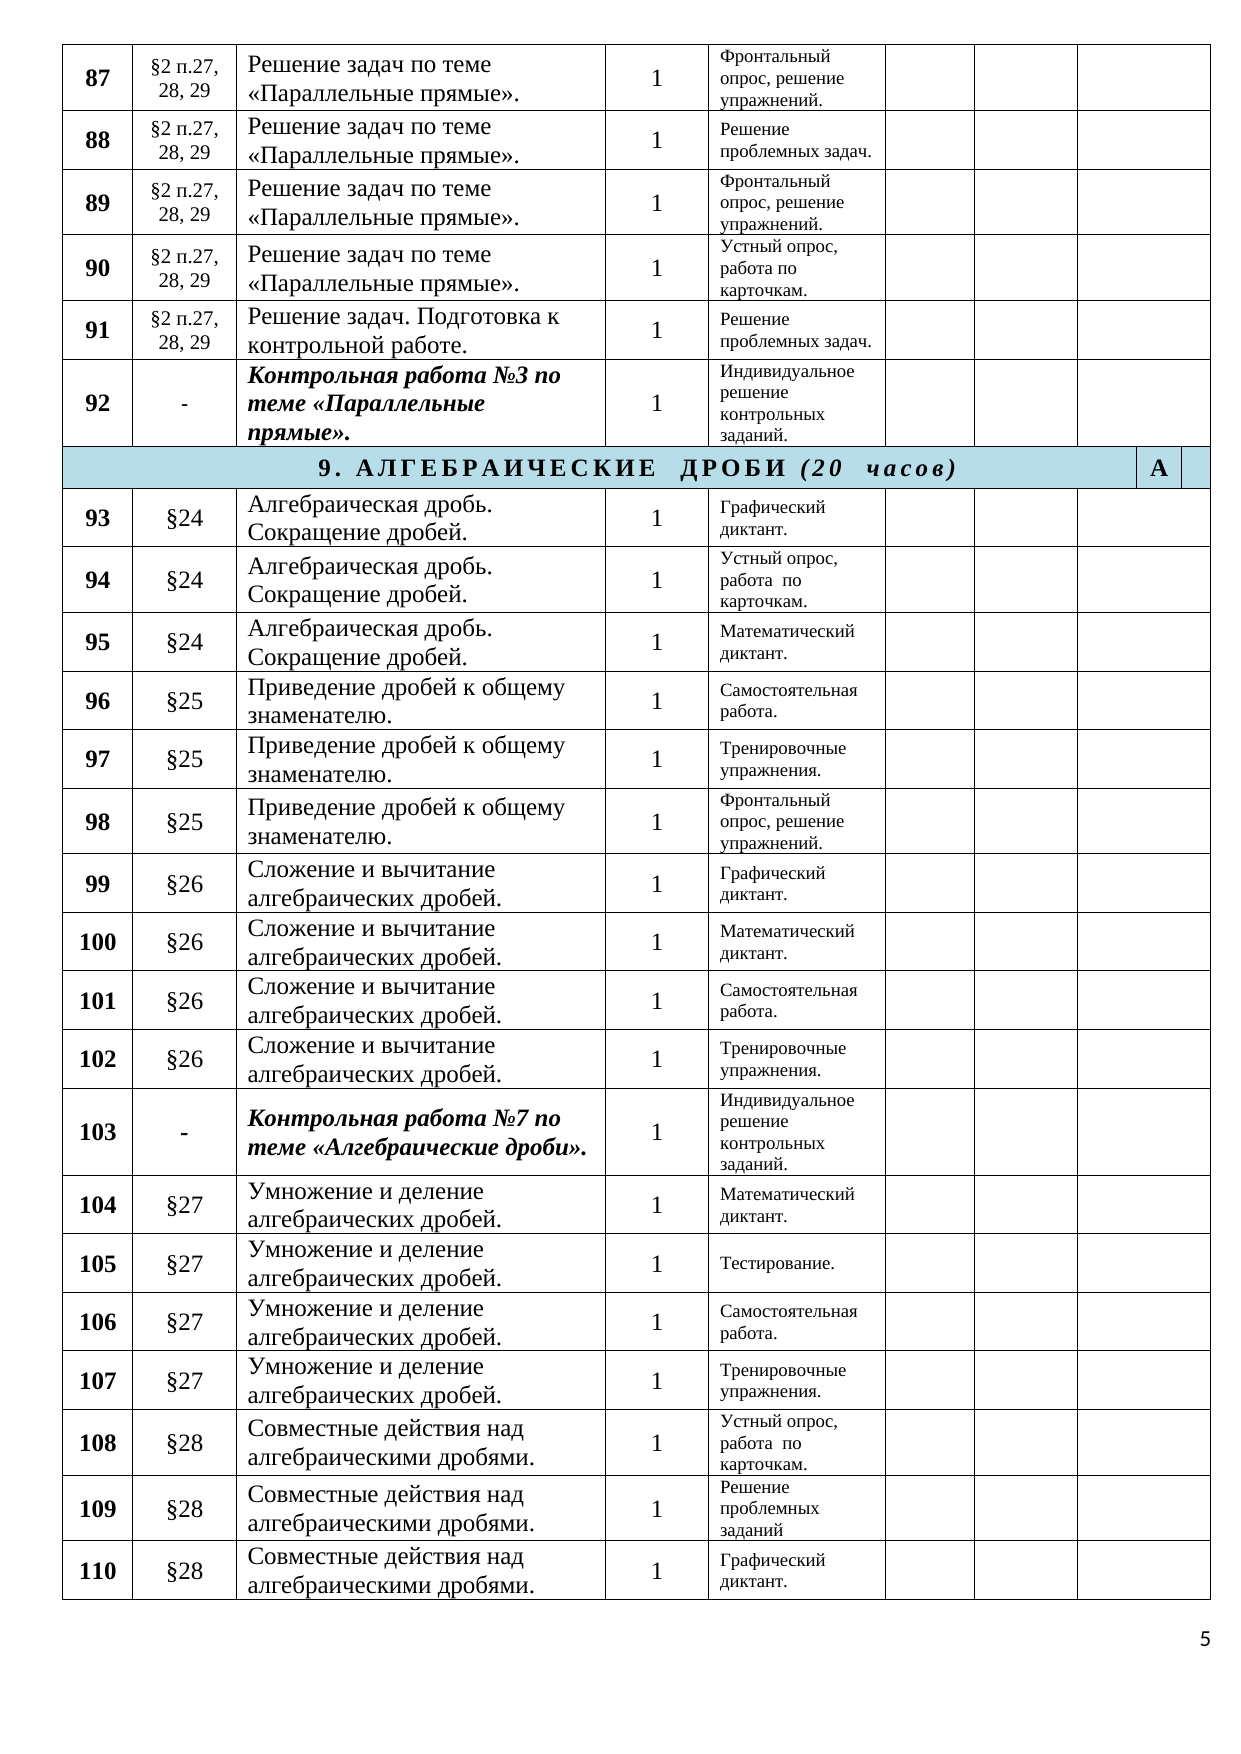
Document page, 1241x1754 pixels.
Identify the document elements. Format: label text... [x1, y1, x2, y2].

table_cell [975, 1541, 1077, 1599]
table_cell [975, 547, 1077, 612]
table_cell [975, 854, 1077, 912]
table_cell 1 [606, 1351, 708, 1409]
table_cell [975, 730, 1077, 788]
table_cell [1078, 1476, 1210, 1540]
table_cell [886, 730, 974, 788]
table_cell [1078, 672, 1210, 729]
table_cell §2 п.27, 28, 29 [133, 111, 236, 169]
table_cell 108 [63, 1410, 132, 1475]
table_cell §28 [133, 1541, 236, 1599]
table_cell [886, 235, 974, 300]
table_cell 1 [606, 789, 708, 853]
table_cell [975, 360, 1077, 446]
table_cell Устный опрос, работа по карточкам. [709, 1410, 885, 1475]
table_cell 1 [606, 547, 708, 612]
table_cell [975, 301, 1077, 359]
table_cell [1078, 1541, 1210, 1599]
table_cell §25 [133, 730, 236, 788]
table_cell [1078, 1234, 1210, 1292]
table_cell §25 [133, 789, 236, 853]
table_cell [1078, 1176, 1210, 1233]
table_cell [975, 1293, 1077, 1350]
table_cell [886, 547, 974, 612]
table_cell §28 [133, 1476, 236, 1540]
table_cell Решение задач по теме «Параллельные прямые». [237, 170, 605, 234]
table_cell 109 [63, 1476, 132, 1540]
table_cell 1 [606, 1476, 708, 1540]
table_cell [886, 1476, 974, 1540]
table_cell 92 [63, 360, 132, 446]
table_cell [886, 1541, 974, 1599]
table_cell [975, 971, 1077, 1029]
table_cell 110 [63, 1541, 132, 1599]
table_cell [886, 489, 974, 546]
table_cell [1078, 1293, 1210, 1350]
table_cell §2 п.27, 28, 29 [133, 235, 236, 300]
table_cell [975, 45, 1077, 110]
table_cell §26 [133, 1030, 236, 1087]
table_cell 107 [63, 1351, 132, 1409]
table_cell Математический диктант. [709, 913, 885, 970]
table_cell 1 [606, 1234, 708, 1292]
table_cell §2 п.27, 28, 29 [133, 170, 236, 234]
table_cell Умножение и деление алгебраических дробей. [237, 1293, 605, 1350]
table_cell 100 [63, 913, 132, 970]
table_cell Алгебраическая дробь. Сокращение дробей. [237, 547, 605, 612]
table_cell 99 [63, 854, 132, 912]
table_cell 1 [606, 170, 708, 234]
table_cell Алгебраическая дробь. Сокращение дробей. [237, 613, 605, 671]
table_cell [1078, 789, 1210, 853]
table_cell Фронтальный опрос, решение упражнений. [709, 170, 885, 234]
table_cell §24 [133, 547, 236, 612]
table_cell - [133, 360, 236, 446]
table_cell §27 [133, 1293, 236, 1350]
table_cell Решение проблемных задач. [709, 301, 885, 359]
table_cell Сложение и вычитание алгебраических дробей. [237, 971, 605, 1029]
table_cell [1078, 235, 1210, 300]
table_cell Приведение дробей к общему знаменателю. [237, 730, 605, 788]
table_cell 1 [606, 730, 708, 788]
table_cell [1078, 1410, 1210, 1475]
table_cell [975, 1176, 1077, 1233]
table_cell 1 [606, 1410, 708, 1475]
table_cell [886, 1089, 974, 1175]
table_cell [886, 301, 974, 359]
table_cell Сложение и вычитание алгебраических дробей. [237, 1030, 605, 1087]
table_cell [1078, 1089, 1210, 1175]
table_cell [975, 789, 1077, 853]
table_cell Тренировочные упражнения. [709, 1351, 885, 1409]
table_cell Решение задач по теме «Параллельные прямые». [237, 45, 605, 110]
table_cell Математический диктант. [709, 613, 885, 671]
table_cell [886, 360, 974, 446]
table_cell [975, 489, 1077, 546]
table_cell Решение проблемных задач. [709, 111, 885, 169]
table_cell §26 [133, 854, 236, 912]
table_cell [886, 111, 974, 169]
table_cell [886, 45, 974, 110]
table_cell §28 [133, 1410, 236, 1475]
table_cell [886, 1293, 974, 1350]
table_cell - [133, 1089, 236, 1175]
table_cell 88 [63, 111, 132, 169]
table_cell Индивидуальное решение контрольных заданий. [709, 1089, 885, 1175]
table_cell Фронтальный опрос, решение упражнений. [709, 789, 885, 853]
table_cell [975, 613, 1077, 671]
table_cell Решение проблемных заданий [709, 1476, 885, 1540]
table_cell [886, 913, 974, 970]
table_cell 1 [606, 1176, 708, 1233]
table_cell [975, 1089, 1077, 1175]
table_cell [1078, 111, 1210, 169]
table_cell [886, 854, 974, 912]
table_cell 1 [606, 854, 708, 912]
table_cell [886, 1234, 974, 1292]
table_cell §26 [133, 913, 236, 970]
table_cell 96 [63, 672, 132, 729]
table_cell [975, 1410, 1077, 1475]
table_cell Устный опрос, работа по карточкам. [709, 235, 885, 300]
table_cell 93 [63, 489, 132, 546]
table_cell §26 [133, 971, 236, 1029]
table_cell [975, 1351, 1077, 1409]
table_cell Сложение и вычитание алгебраических дробей. [237, 854, 605, 912]
table_cell Решение задач. Подготовка к контрольной работе. [237, 301, 605, 359]
table_cell 1 [606, 913, 708, 970]
table_cell 94 [63, 547, 132, 612]
table_cell Тестирование. [709, 1234, 885, 1292]
table_cell [1078, 170, 1210, 234]
table_cell [886, 170, 974, 234]
table_cell Самостоятельная работа. [709, 971, 885, 1029]
table_cell 98 [63, 789, 132, 853]
table_cell [975, 170, 1077, 234]
table_cell Алгебраическая дробь. Сокращение дробей. [237, 489, 605, 546]
table_cell 1 [606, 301, 708, 359]
table_cell 104 [63, 1176, 132, 1233]
table_cell Решение задач по теме «Параллельные прямые». [237, 235, 605, 300]
table_cell [1078, 301, 1210, 359]
table_cell Фронтальный опрос, решение упражнений. [709, 45, 885, 110]
table_cell 1 [606, 971, 708, 1029]
table_cell Решение задач по теме «Параллельные прямые». [237, 111, 605, 169]
table_cell 1 [606, 235, 708, 300]
table_cell [1078, 1030, 1210, 1087]
table_cell 105 [63, 1234, 132, 1292]
table_cell [975, 1030, 1077, 1087]
table_cell §27 [133, 1234, 236, 1292]
table_cell 90 [63, 235, 132, 300]
table_cell §2 п.27, 28, 29 [133, 45, 236, 110]
table_cell 106 [63, 1293, 132, 1350]
table_cell 87 [63, 45, 132, 110]
table_cell [975, 235, 1077, 300]
table_cell [1078, 489, 1210, 546]
table_cell Приведение дробей к общему знаменателю. [237, 672, 605, 729]
table_cell §27 [133, 1176, 236, 1233]
table_cell Умножение и деление алгебраических дробей. [237, 1234, 605, 1292]
table_cell Приведение дробей к общему знаменателю. [237, 789, 605, 853]
table_cell 1 [606, 1541, 708, 1599]
table_cell А [1137, 447, 1181, 488]
table_cell 1 [606, 360, 708, 446]
table_cell 101 [63, 971, 132, 1029]
table_cell [975, 1234, 1077, 1292]
table_cell [975, 913, 1077, 970]
table_cell 89 [63, 170, 132, 234]
table_cell Устный опрос, работа по карточкам. [709, 547, 885, 612]
table_cell Самостоятельная работа. [709, 1293, 885, 1350]
table_cell 95 [63, 613, 132, 671]
table_cell Тренировочные упражнения. [709, 730, 885, 788]
table_cell 1 [606, 111, 708, 169]
table_cell 97 [63, 730, 132, 788]
table_cell [1078, 1351, 1210, 1409]
table_cell 1 [606, 1030, 708, 1087]
table_cell 1 [606, 613, 708, 671]
table_cell Тренировочные упражнения. [709, 1030, 885, 1087]
table_cell 1 [606, 1089, 708, 1175]
table_cell [975, 1476, 1077, 1540]
table_cell [975, 111, 1077, 169]
table_cell 103 [63, 1089, 132, 1175]
table_cell 91 [63, 301, 132, 359]
table_cell [886, 789, 974, 853]
table_cell [1078, 730, 1210, 788]
table_cell Умножение и деление алгебраических дробей. [237, 1351, 605, 1409]
table_cell Индивидуальное решение контрольных заданий. [709, 360, 885, 446]
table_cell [237, 1476, 605, 1540]
table_cell Совместные действия над алгебраическими дробями. [237, 1410, 605, 1475]
table_cell [886, 613, 974, 671]
table_cell [975, 672, 1077, 729]
table_cell [886, 971, 974, 1029]
table_cell [1078, 613, 1210, 671]
table_cell [886, 1351, 974, 1409]
table_cell 1 [606, 672, 708, 729]
table_cell 1 [606, 45, 708, 110]
table_cell Графический диктант. [709, 1541, 885, 1599]
table_cell §24 [133, 489, 236, 546]
table_cell §25 [133, 672, 236, 729]
table_cell [886, 672, 974, 729]
table_cell Математический диктант. [709, 1176, 885, 1233]
table_cell Графический диктант. [709, 489, 885, 546]
table_cell [1078, 45, 1210, 110]
table_cell Графический диктант. [709, 854, 885, 912]
table_cell [1182, 447, 1210, 488]
table_cell [1078, 360, 1210, 446]
table_cell [1078, 854, 1210, 912]
table_cell §24 [133, 613, 236, 671]
table_cell Самостоятельная работа. [709, 672, 885, 729]
table_cell [1078, 913, 1210, 970]
table_cell [1078, 971, 1210, 1029]
table_cell [886, 1176, 974, 1233]
table_cell §2 п.27, 28, 29 [133, 301, 236, 359]
table_cell Контрольная работа №7 по теме «Алгебраические дроби». [237, 1089, 605, 1175]
table_cell [886, 1030, 974, 1087]
table_cell 102 [63, 1030, 132, 1087]
table_cell 1 [606, 1293, 708, 1350]
table_cell Сложение и вычитание алгебраических дробей. [237, 913, 605, 970]
table_cell 1 [606, 489, 708, 546]
table_cell Умножение и деление алгебраических дробей. [237, 1176, 605, 1233]
table_cell 9. АЛГЕБРАИЧЕСКИЕ ДРОБИ (20 часов) [63, 447, 1136, 488]
table_cell [886, 1410, 974, 1475]
table_cell [1078, 547, 1210, 612]
table_cell §27 [133, 1351, 236, 1409]
table_cell Контрольная работа №3 по теме «Параллельные прямые». [237, 360, 605, 446]
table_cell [237, 1541, 605, 1599]
